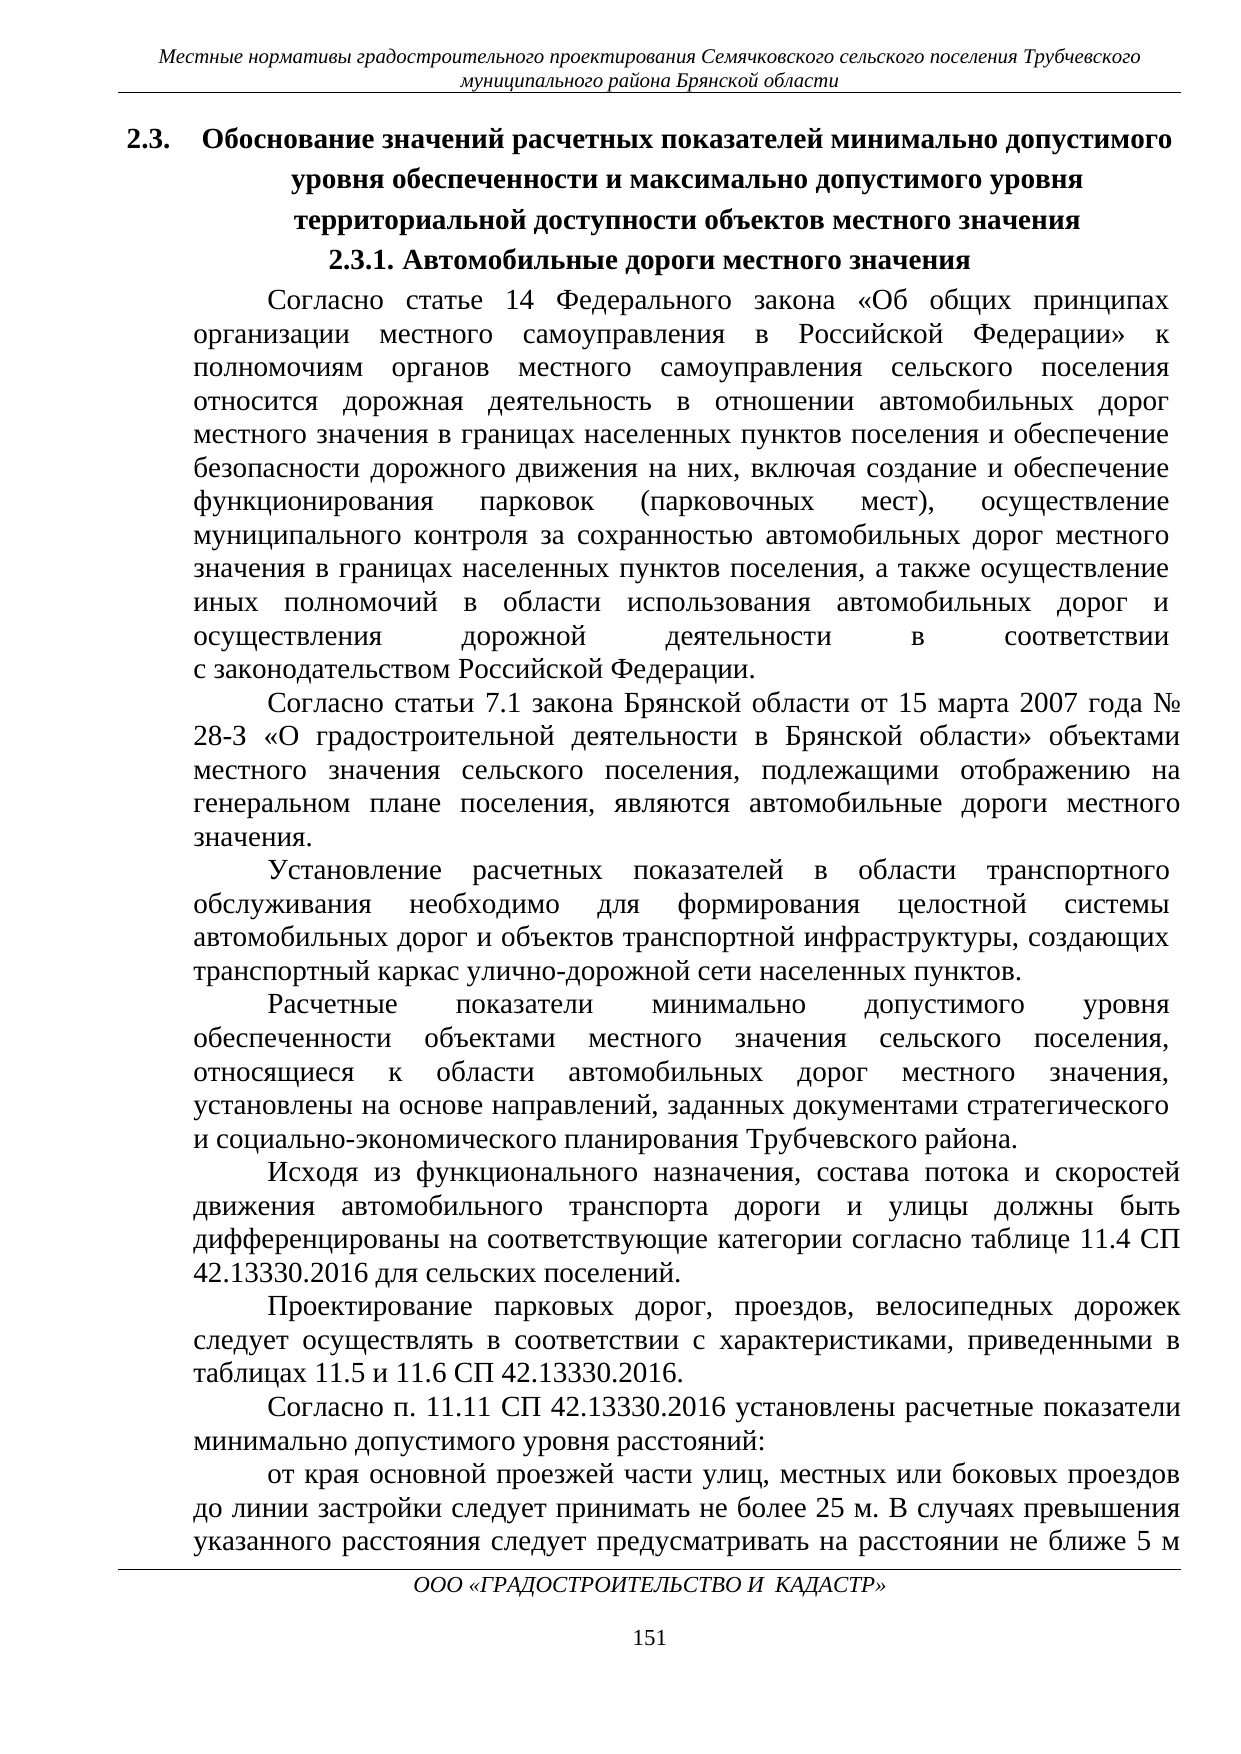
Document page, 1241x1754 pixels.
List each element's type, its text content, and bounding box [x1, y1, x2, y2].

text Проектирование парковых дорог, проездов, велосипедных дорожек следует осуществлять в соответствии с характеристиками, приведенными в таблицах 11.5 и 11.6 СП 42.13330.2016. [193, 1288, 1181, 1389]
text Расчетные показатели минимально допустимого уровня обеспеченности объектами местного значения сельского поселения, относящиеся к области автомобильных дорог местного значения, установлены на основе направлений, заданных документами стратегического и социально-экономического планирования Трубчевского района. [193, 987, 1170, 1154]
text Согласно статье 14 Федерального закона «Об общих принципах организации местного самоуправления в Российской Федерации» к полномочиям органов местного самоуправления сельского поселения относится дорожная деятельность в отношении автомобильных дорог местного значения в границах населенных пунктов поселения и обеспечение безопасности дорожного движения на них, включая создание и обеспечение функционирования парковок (парковочных мест), осуществление муниципального контроля за сохранностью автомобильных дорог местного значения в границах населенных пунктов поселения, а также осуществление иных полномочий в области использования автомобильных дорог и осуществления дорожной деятельности в соответствии с законодательством Российской Федерации. [193, 282, 1170, 685]
text Согласно статьи 7.1 закона Брянской области от 15 марта 2007 года № 28-З «О градостроительной деятельности в Брянской области» объектами местного значения сельского поселения, подлежащими отображению на генеральном плане поселения, являются автомобильные дороги местного значения. [193, 685, 1181, 852]
text Исходя из функционального назначения, состава потока и скоростей движения автомобильного транспорта дороги и улицы должны быть дифференцированы на соответствующие категории согласно таблице 11.4 СП 42.13330.2016 для сельских поселений. [193, 1154, 1181, 1288]
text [193, 1456, 1181, 1557]
text Установление расчетных показателей в области транспортного обслуживания необходимо для формирования целостной системы автомобильных дорог и объектов транспортной инфраструктуры, создающих транспортный каркас улично-дорожной сети населенных пунктов. [193, 852, 1170, 987]
list Обоснование значений расчетных показателей минимально допустимого уровня обеспеченности и максимально допустимого уровня территориальной доступности объектов местного значения [118, 121, 1181, 235]
text Согласно п. 11.11 СП 42.13330.2016 установлены расчетные показатели минимально допустимого уровня расстояний: [193, 1389, 1181, 1456]
list Автомобильные дороги местного значения [118, 242, 1181, 276]
